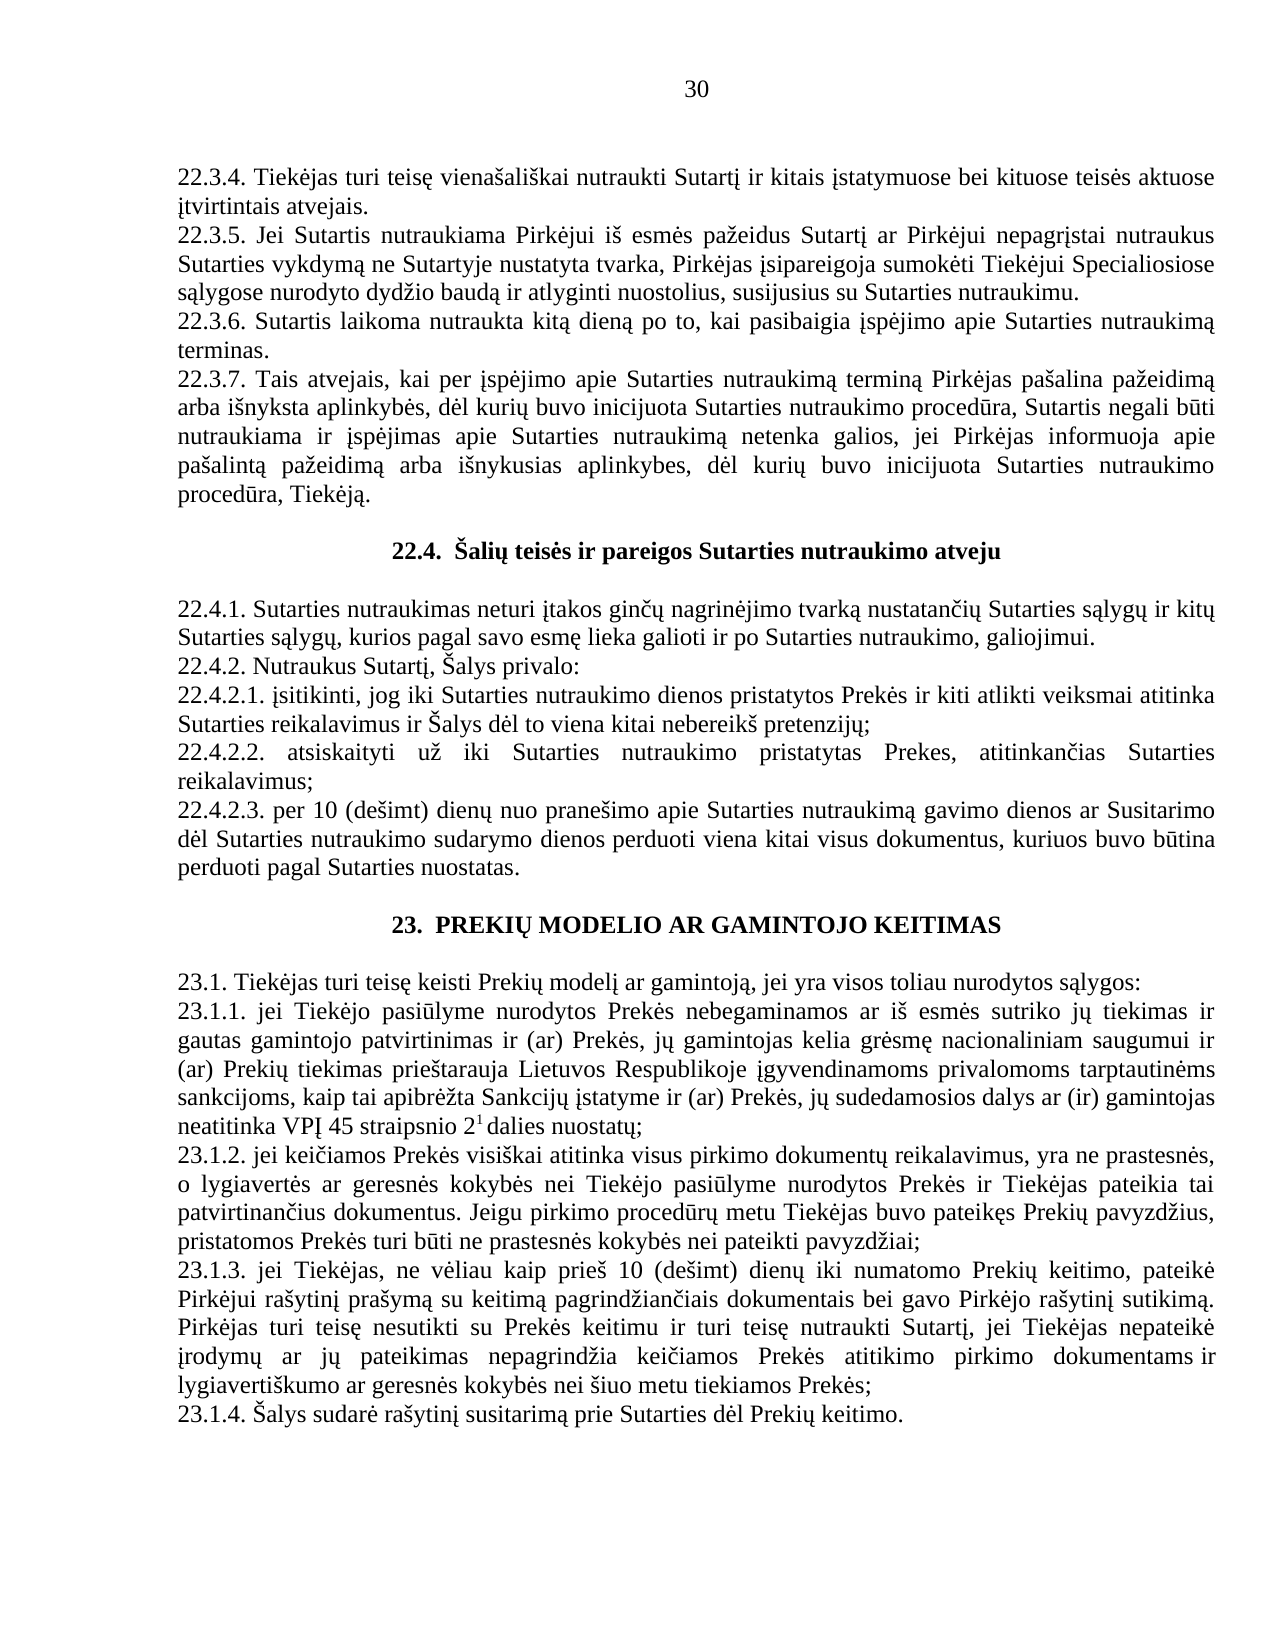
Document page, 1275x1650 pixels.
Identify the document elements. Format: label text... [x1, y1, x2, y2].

text 22.4.1. Sutarties nutraukimas neturi įtakos ginčų nagrinėjimo tvarką nustatančių Sutarties sąlygų ir kitų Sutarties sąlygų, kurios pagal savo esmę lieka galioti ir po Sutarties nutraukimo, galiojimui. [177, 594, 1216, 651]
text 23.1.1. jei Tiekėjo pasiūlyme nurodytos Prekės nebegaminamos ar iš esmės sutriko jų tiekimas ir gautas gamintojo patvirtinimas ir (ar) Prekės, jų gamintojas kelia grėsmę nacionaliniam saugumui ir (ar) Prekių tiekimas prieštarauja Lietuvos Respublikoje įgyvendinamoms privalomoms tarptautinėms sankcijoms, kaip tai apibrėžta Sankcijų įstatyme ir (ar) Prekės, jų sudedamosios dalys ar (ir) gamintojas neatitinka VPĮ 45 straipsnio 21 dalies nuostatų; [177, 996, 1216, 1140]
text 22.3.5. Jei Sutartis nutraukiama Pirkėjui iš esmės pažeidus Sutartį ar Pirkėjui nepagrįstai nutraukus Sutarties vykdymą ne Sutartyje nustatyta tvarka, Pirkėjas įsipareigoja sumokėti Tiekėjui Specialiosiose sąlygose nurodyto dydžio baudą ir atlyginti nuostolius, susijusius su Sutarties nutraukimu. [177, 220, 1216, 306]
text 23.1.3. jei Tiekėjas, ne vėliau kaip prieš 10 (dešimt) dienų iki numatomo Prekių keitimo, pateikė Pirkėjui rašytinį prašymą su keitimą pagrindžiančiais dokumentais bei gavo Pirkėjo rašytinį sutikimą. Pirkėjas turi teisę nesutikti su Prekės keitimu ir turi teisę nutraukti Sutartį, jei Tiekėjas nepateikė įrodymų ar jų pateikimas nepagrindžia keičiamos Prekės atitikimo pirkimo dokumentams ir lygiavertiškumo ar geresnės kokybės nei šiuo metu tiekiamos Prekės; [177, 1255, 1216, 1399]
text 22.4. Šalių teisės ir pareigos Sutarties nutraukimo atveju [177, 536, 1216, 565]
text 22.4.2. Nutraukus Sutartį, Šalys privalo: [177, 651, 1216, 680]
text 22.4.2.2. atsiskaityti už iki Sutarties nutraukimo pristatytas Prekes, atitinkančias Sutarties reikalavimus; [177, 737, 1216, 795]
text 22.3.6. Sutartis laikoma nutraukta kitą dieną po to, kai pasibaigia įspėjimo apie Sutarties nutraukimą terminas. [177, 306, 1216, 364]
text 23.1.4. Šalys sudarė rašytinį susitarimą prie Sutarties dėl Prekių keitimo. [177, 1399, 1216, 1427]
text 23.1.2. jei keičiamos Prekės visiškai atitinka visus pirkimo dokumentų reikalavimus, yra ne prastesnės, o lygiavertės ar geresnės kokybės nei Tiekėjo pasiūlyme nurodytos Prekės ir Tiekėjas pateikia tai patvirtinančius dokumentus. Jeigu pirkimo procedūrų metu Tiekėjas buvo pateikęs Prekių pavyzdžius, pristatomos Prekės turi būti ne prastesnės kokybės nei pateikti pavyzdžiai; [177, 1140, 1216, 1255]
text 23. PREKIŲ MODELIO AR GAMINTOJO KEITIMAS [177, 910, 1216, 939]
text 22.3.7. Tais atvejais, kai per įspėjimo apie Sutarties nutraukimą terminą Pirkėjas pašalina pažeidimą arba išnyksta aplinkybės, dėl kurių buvo inicijuota Sutarties nutraukimo procedūra, Sutartis negali būti nutraukiama ir įspėjimas apie Sutarties nutraukimą netenka galios, jei Pirkėjas informuoja apie pašalintą pažeidimą arba išnykusias aplinkybes, dėl kurių buvo inicijuota Sutarties nutraukimo procedūra, Tiekėją. [177, 364, 1216, 507]
text 22.4.2.3. per 10 (dešimt) dienų nuo pranešimo apie Sutarties nutraukimą gavimo dienos ar Susitarimo dėl Sutarties nutraukimo sudarymo dienos perduoti viena kitai visus dokumentus, kuriuos buvo būtina perduoti pagal Sutarties nuostatas. [177, 795, 1216, 881]
text 23.1. Tiekėjas turi teisę keisti Prekių modelį ar gamintoją, jei yra visos toliau nurodytos sąlygos: [177, 967, 1216, 996]
text 22.3.4. Tiekėjas turi teisę vienašališkai nutraukti Sutartį ir kitais įstatymuose bei kituose teisės aktuose įtvirtintais atvejais. [177, 162, 1216, 220]
text 22.4.2.1. įsitikinti, jog iki Sutarties nutraukimo dienos pristatytos Prekės ir kiti atlikti veiksmai atitinka Sutarties reikalavimus ir Šalys dėl to viena kitai nebereikš pretenzijų; [177, 680, 1216, 737]
